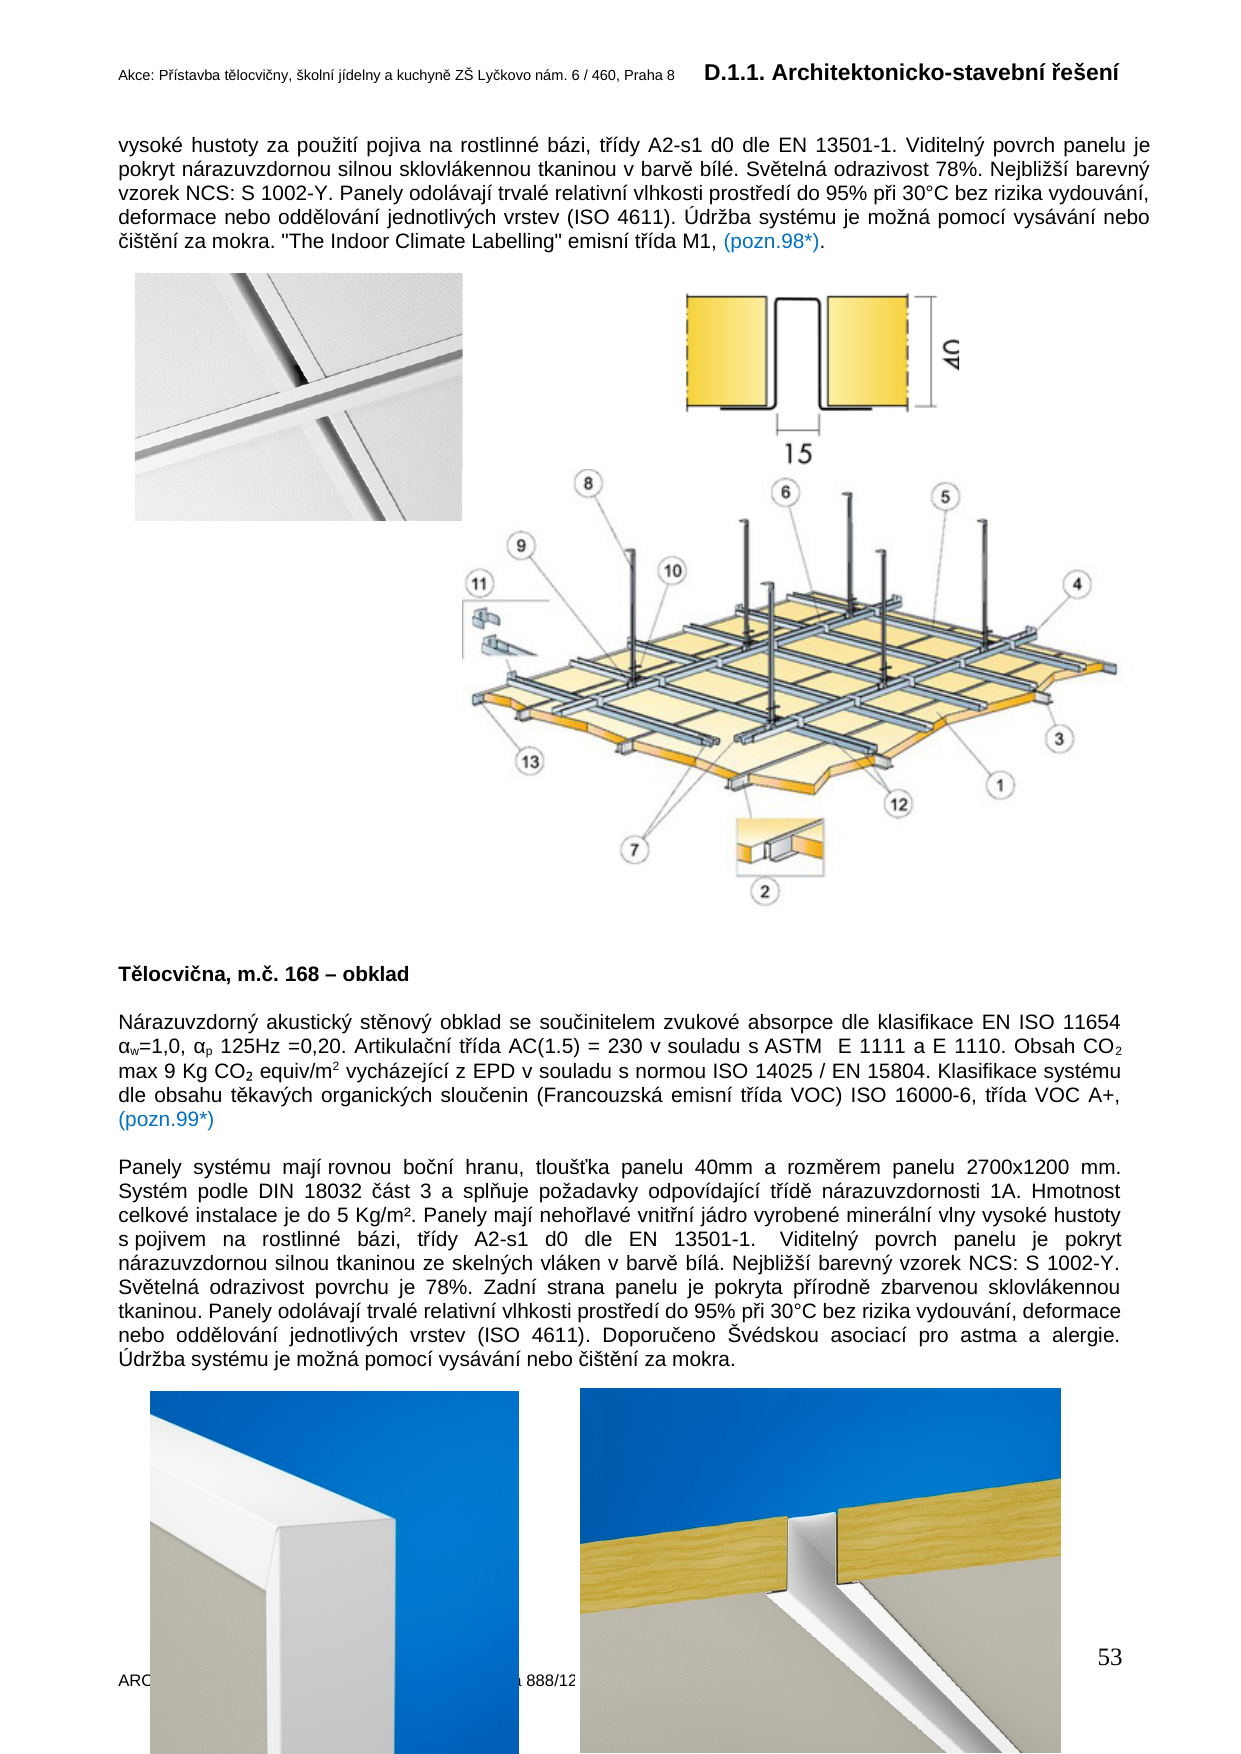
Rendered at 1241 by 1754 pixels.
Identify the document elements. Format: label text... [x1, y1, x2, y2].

picture [462, 469, 1138, 923]
picture [575, 1386, 1062, 1754]
picture [150, 1391, 519, 1754]
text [118, 133, 1152, 253]
text Tělocvična, m.č. 168 – obklad [118, 962, 1122, 986]
picture [684, 289, 958, 464]
text Nárazuvzdorný akustický stěnový obklad se součinitelem zvukové absorpce dle klasifikace EN ISO 11654 αw=1,0, αp 125Hz =0,20. Artikulační třída AC(1.5) = 230 v souladu s ASTM E 1111 a E 1110. Obsah CO2 max 9 Kg CO₂ equiv/m2 vycházející z EPD v souladu s normou ISO 14025 / EN 15804. Klasifikace systému dle obsahu těkavých organických sloučenin (Francouzská emisní třída VOC) ISO 16000-6, třída VOC A+, (pozn.99*) [118, 1010, 1122, 1131]
text Panely systému mají rovnou boční hranu, tloušťka panelu 40mm a rozměrem panelu 2700x1200 mm. Systém podle DIN 18032 část 3 a splňuje požadavky odpovídající třídě nárazuvzdornosti 1A. Hmotnost celkové instalace je do 5 Kg/m². Panely mají nehořlavé vnitřní jádro vyrobené minerální vlny vysoké hustoty s pojivem na rostlinné bázi, třídy A2-s1 d0 dle EN 13501-1. Viditelný povrch panelu je pokryt nárazuvzdornou silnou tkaninou ze skelných vláken v barvě bílá. Nejbližší barevný vzorek NCS: S 1002-Y. Světelná odrazivost povrchu je 78%. Zadní strana panelu je pokryta přírodně zbarvenou sklovlákennou tkaninou. Panely odolávají trvalé relativní vlhkosti prostředí do 95% při 30°C bez rizika vydouvání, deformace nebo oddělování jednotlivých vrstev (ISO 4611). Doporučeno Švédskou asociací pro astma a alergie. Údržba systému je možná pomocí vysávání nebo čištění za mokra. [118, 1155, 1122, 1370]
